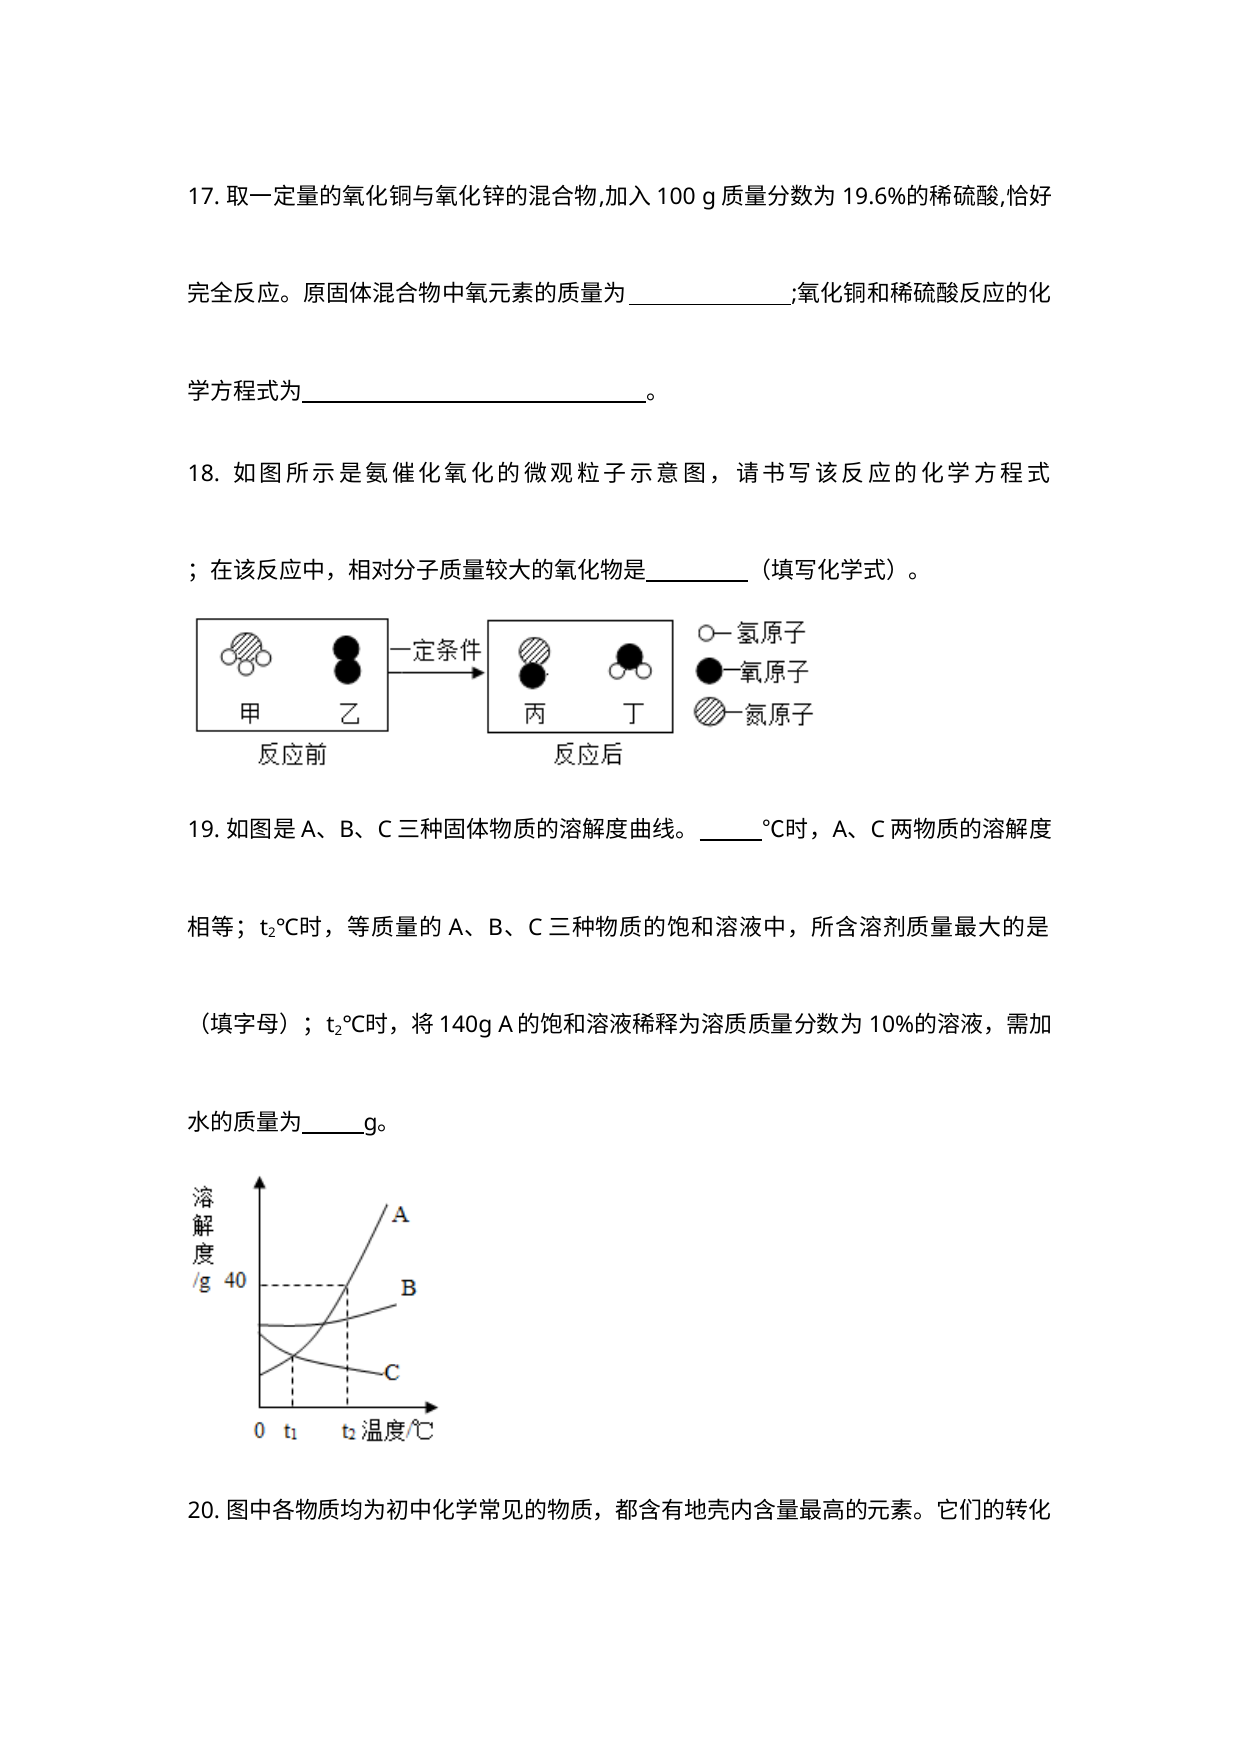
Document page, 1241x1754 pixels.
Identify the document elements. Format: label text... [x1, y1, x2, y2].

text 17. 取一定量的氧化铜与氧化锌的混合物,加入100 g质量分数为19.6%的稀硫酸,恰好完全反应。原固体混合物中氧元素的质量为 ;氧化铜和稀硫酸反应的化学方程式为 。 [187, 162, 1053, 422]
picture [187, 1169, 444, 1446]
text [187, 1477, 1053, 1542]
text 18. 如图所示是氨催化氧化的微观粒子示意图，请书写该反应的化学方程式 ；在该反应中，相对分子质量较大的氧化物是 （填写化学式）。 [187, 438, 1053, 601]
text 19. 如图是A、B、C三种固体物质的溶解度曲线。 ℃时，A、C两物质的溶解度相等；t2℃时，等质量的A、B、C三种物质的饱和溶液中，所含溶剂质量最大的是 （填字母）；t2℃时，将140g A的饱和溶液稀释为溶质质量分数为10%的溶液，需加水的质量为 g。 [187, 795, 1053, 1152]
picture [187, 617, 835, 773]
